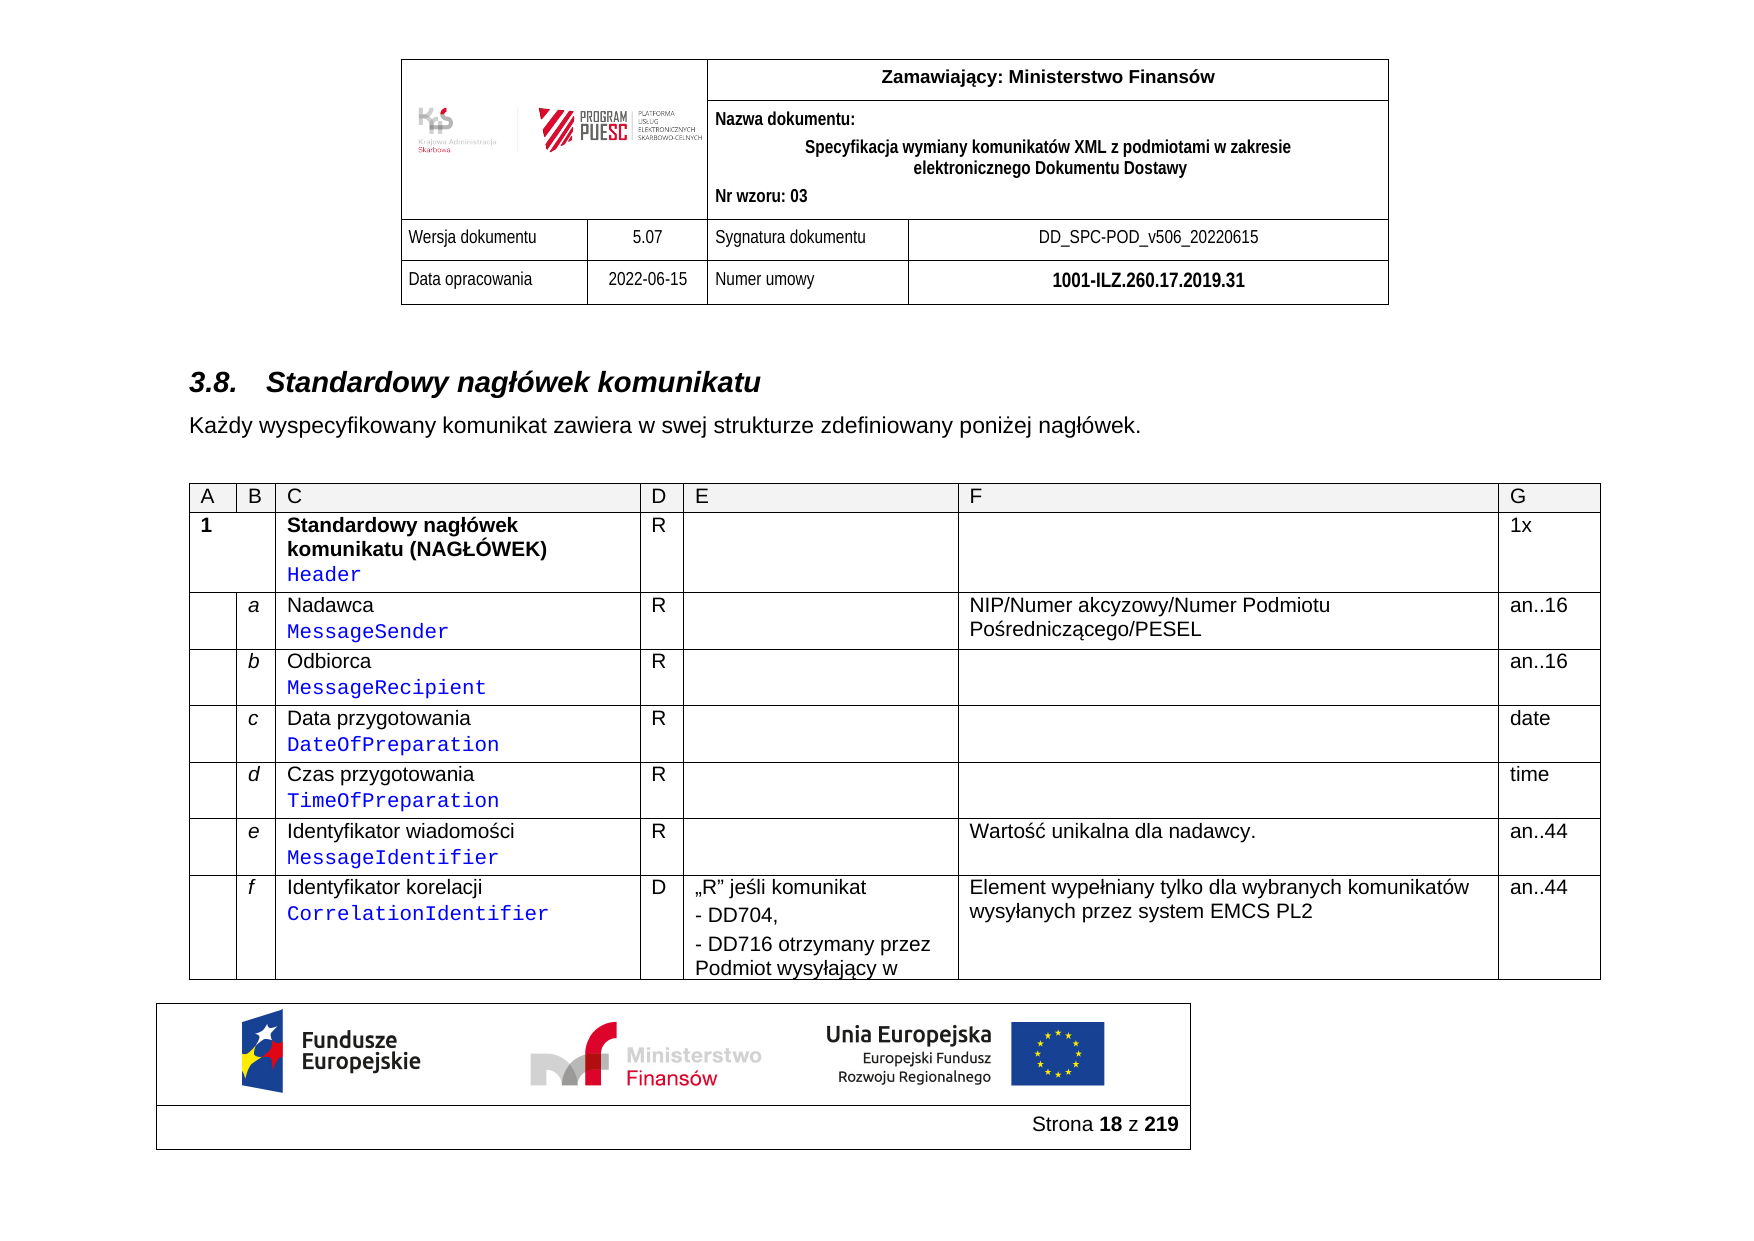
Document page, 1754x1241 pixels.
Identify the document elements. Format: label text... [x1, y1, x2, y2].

table_cell Odbiorca MessageRecipient [276, 650, 640, 705]
table_cell R [641, 706, 683, 762]
table_cell [959, 706, 1498, 762]
table_cell [684, 593, 958, 649]
picture [242, 1009, 1105, 1093]
table_cell R [641, 650, 683, 705]
table_header G [1499, 484, 1600, 512]
table_cell [190, 706, 236, 762]
text Każdy wyspecyfikowany komunikat zawiera w swej strukturze zdefiniowany poniżej nagłówek. [189, 405, 1600, 438]
table_cell an..16 [1499, 593, 1600, 649]
table_cell R [641, 819, 683, 874]
table_cell [684, 650, 958, 705]
table_cell Identyfikator korelacji CorrelationIdentifier [276, 876, 640, 979]
table_cell [684, 819, 958, 874]
table_cell Identyfikator wiadomości MessageIdentifier [276, 819, 640, 874]
table_cell D [641, 876, 683, 979]
table_cell date [1499, 706, 1600, 762]
table_cell Wartość unikalna dla nadawcy. [959, 819, 1498, 874]
table_cell [959, 763, 1498, 818]
table_cell an..44 [1499, 819, 1600, 874]
table_header A [190, 484, 236, 512]
table_cell f [237, 876, 275, 979]
table_cell e [237, 819, 275, 874]
table_cell Element wypełniany tylko dla wybranych komunikatów wysyłanych przez system EMCS PL2 [959, 876, 1498, 979]
table_cell [684, 706, 958, 762]
table_header E [684, 484, 958, 512]
table_header C [276, 484, 640, 512]
table_header D [641, 484, 683, 512]
table_cell 1x [1499, 513, 1600, 592]
table_cell 1 [190, 513, 275, 592]
table_cell R [641, 593, 683, 649]
table_cell [190, 819, 236, 874]
table_header F [959, 484, 1498, 512]
table_cell R [641, 513, 683, 592]
table_cell Standardowy nagłówek komunikatu (NAGŁÓWEK) Header [276, 513, 640, 592]
table_cell NIP/Numer akcyzowy/Numer Podmiotu Pośredniczącego/PESEL [959, 593, 1498, 649]
table_cell b [237, 650, 275, 705]
table_cell [190, 650, 236, 705]
table_cell a [237, 593, 275, 649]
text Standardowy nagłówek komunikatu [189, 365, 1600, 399]
table_cell [684, 513, 958, 592]
table_cell an..44 [1499, 876, 1600, 979]
table_cell Czas przygotowania TimeOfPreparation [276, 763, 640, 818]
table_cell [959, 513, 1498, 592]
table_cell c [237, 706, 275, 762]
table_cell [190, 763, 236, 818]
table_cell Data przygotowania DateOfPreparation [276, 706, 640, 762]
table_cell [959, 650, 1498, 705]
table_cell time [1499, 763, 1600, 818]
table_cell an..16 [1499, 650, 1600, 705]
table_cell R [641, 763, 683, 818]
table_cell [684, 763, 958, 818]
table_cell Nadawca MessageSender [276, 593, 640, 649]
table_cell [190, 593, 236, 649]
table_cell [190, 876, 236, 979]
picture [408, 97, 702, 163]
table_header B [237, 484, 275, 512]
table_cell d [237, 763, 275, 818]
